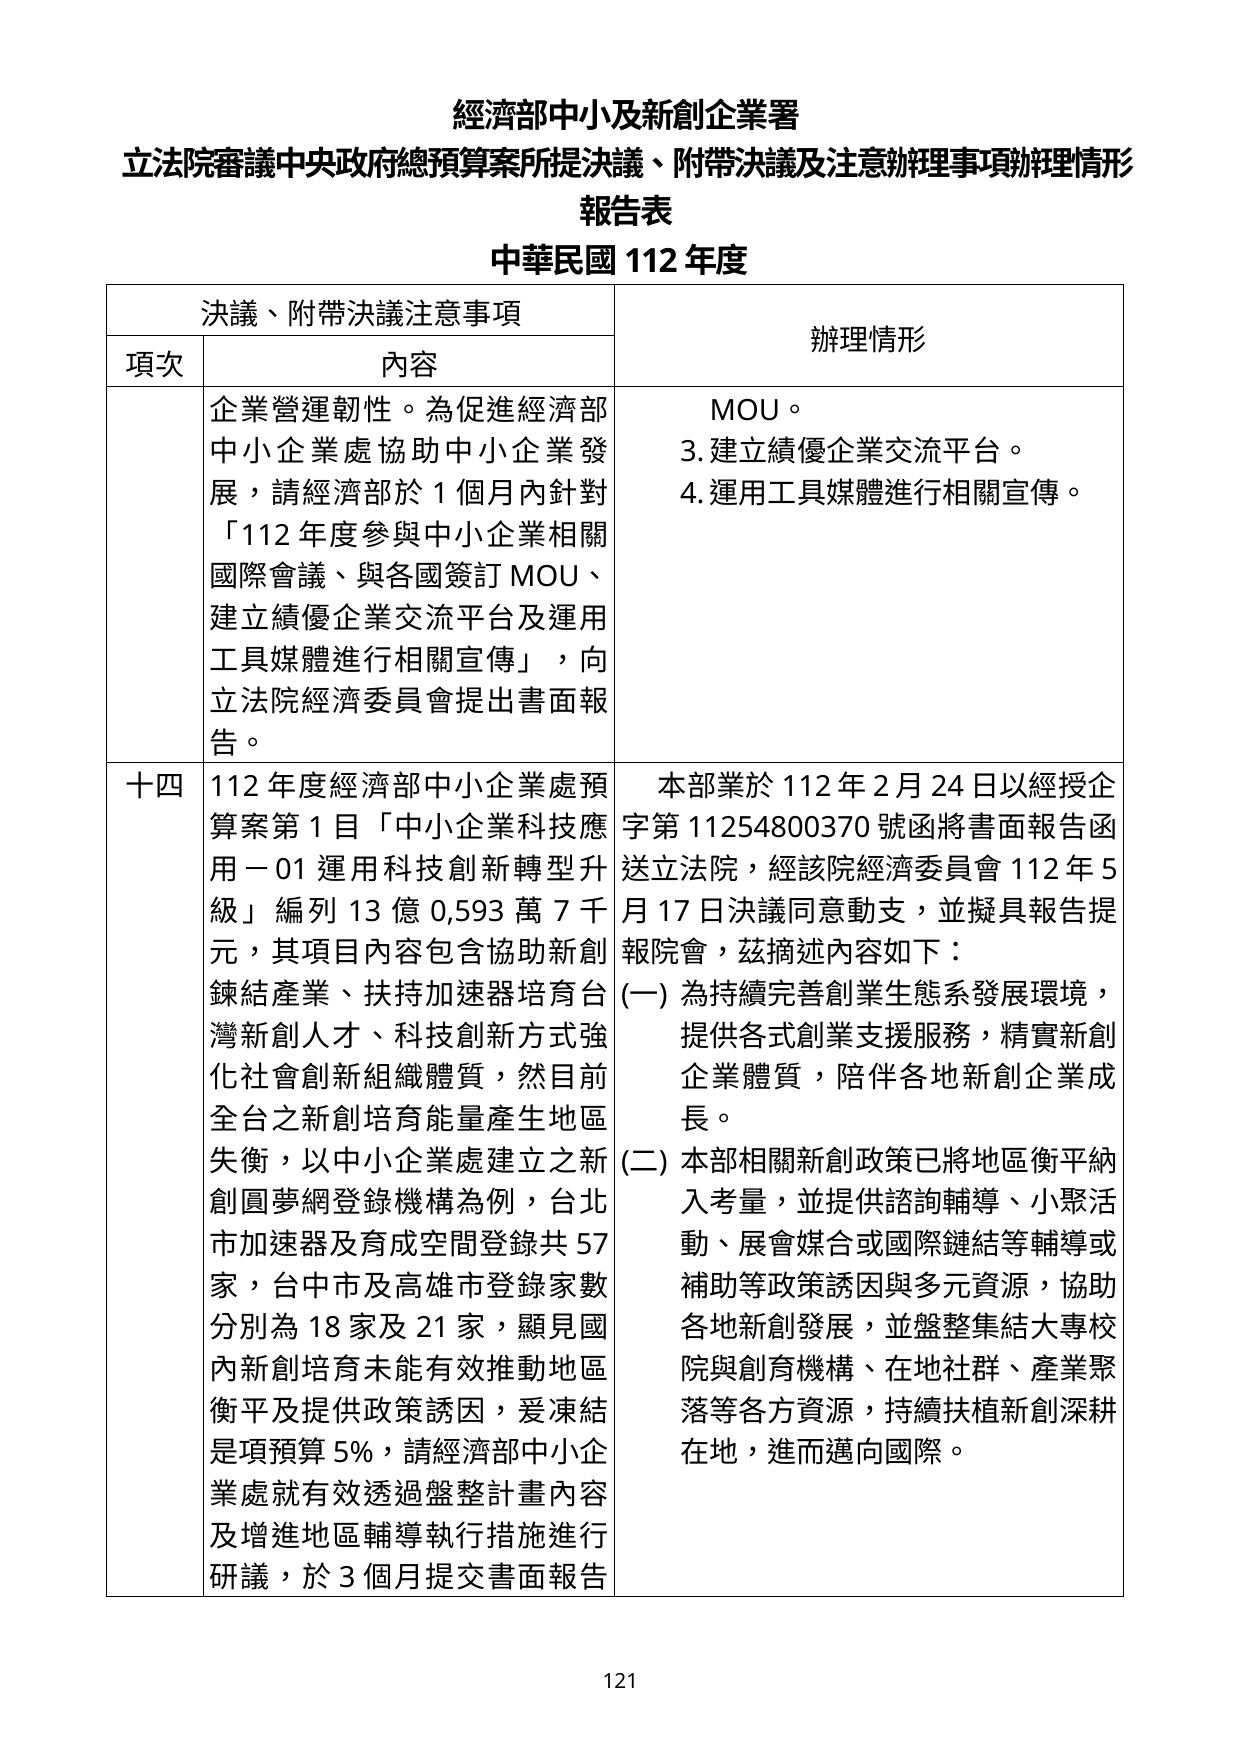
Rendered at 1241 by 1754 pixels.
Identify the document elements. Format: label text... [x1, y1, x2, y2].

table_cell 十四 [107, 763, 203, 1596]
table_cell 十三 [107, 387, 203, 762]
table_cell 內容 [204, 336, 614, 386]
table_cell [204, 387, 614, 762]
table_header 決議、附帶決議注意事項 [107, 285, 614, 335]
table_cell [615, 387, 1123, 762]
table_header 辦理情形 [615, 285, 1123, 386]
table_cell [204, 763, 614, 1596]
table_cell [615, 763, 1123, 1596]
table_cell 項次 [107, 336, 203, 386]
